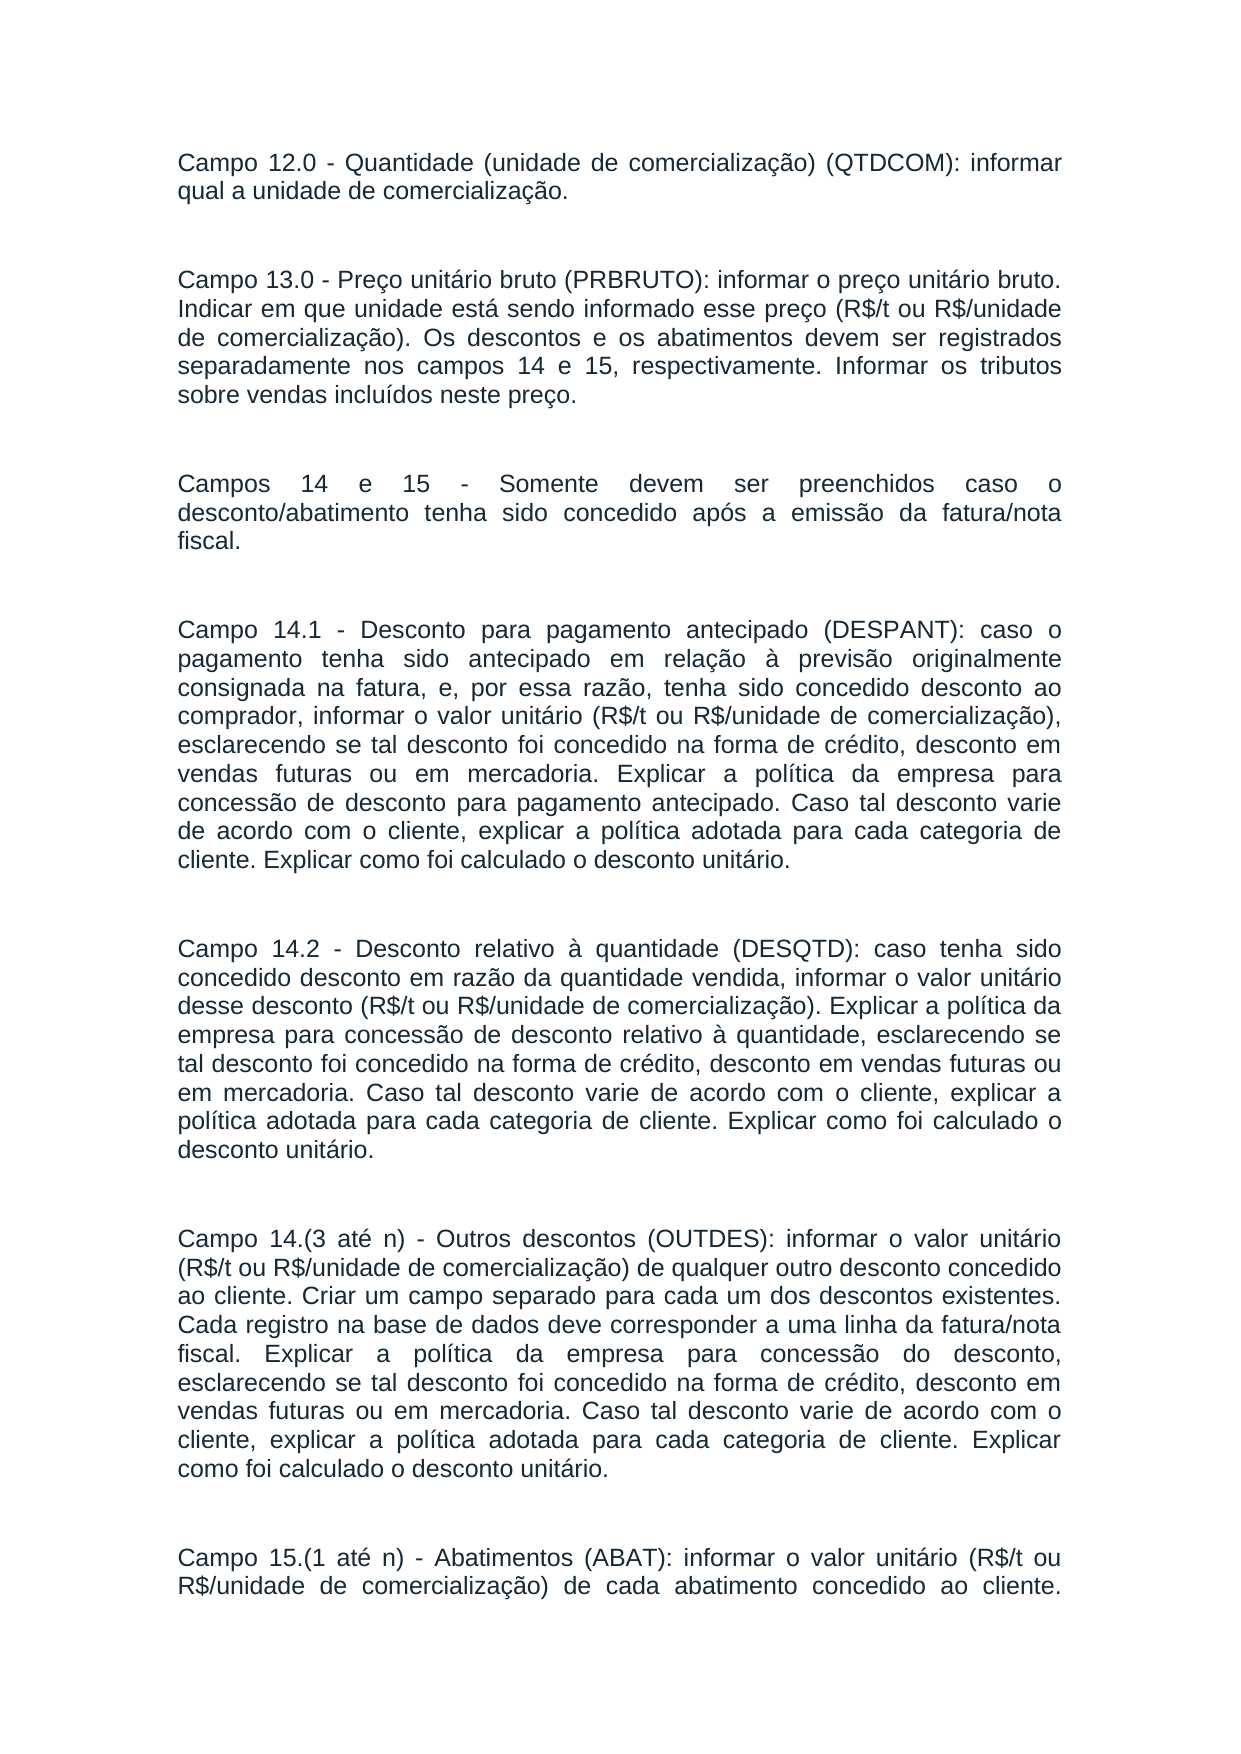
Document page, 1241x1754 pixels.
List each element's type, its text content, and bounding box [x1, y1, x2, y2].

text Campo 14.(3 até n) - Outros descontos (OUTDES): informar o valor unitário (R$/t ou R$/unidade de comercialização) de qualquer outro desconto concedido ao cliente. Criar um campo separado para cada um dos descontos existentes. Cada registro na base de dados deve corresponder a uma linha da fatura/nota fiscal. Explicar a política da empresa para concessão do desconto, esclarecendo se tal desconto foi concedido na forma de crédito, desconto em vendas futuras ou em mercadoria. Caso tal desconto varie de acordo com o cliente, explicar a política adotada para cada categoria de cliente. Explicar como foi calculado o desconto unitário. [177, 1224, 1063, 1483]
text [177, 1543, 1063, 1600]
text Campos 14 e 15 - Somente devem ser preenchidos caso o desconto/abatimento tenha sido concedido após a emissão da fatura/nota fiscal. [177, 469, 1063, 555]
text Campo 12.0 - Quantidade (unidade de comercialização) (QTDCOM): informar qual a unidade de comercialização. [177, 148, 1063, 205]
text Campo 13.0 - Preço unitário bruto (PRBRUTO): informar o preço unitário bruto. Indicar em que unidade está sendo informado esse preço (R$/t ou R$/unidade de comercialização). Os descontos e os abatimentos devem ser registrados separadamente nos campos 14 e 15, respectivamente. Informar os tributos sobre vendas incluídos neste preço. [177, 265, 1063, 409]
text Campo 14.2 - Desconto relativo à quantidade (DESQTD): caso tenha sido concedido desconto em razão da quantidade vendida, informar o valor unitário desse desconto (R$/t ou R$/unidade de comercialização). Explicar a política da empresa para concessão de desconto relativo à quantidade, esclarecendo se tal desconto foi concedido na forma de crédito, desconto em vendas futuras ou em mercadoria. Caso tal desconto varie de acordo com o cliente, explicar a política adotada para cada categoria de cliente. Explicar como foi calculado o desconto unitário. [177, 934, 1063, 1164]
text Campo 14.1 - Desconto para pagamento antecipado (DESPANT): caso o pagamento tenha sido antecipado em relação à previsão originalmente consignada na fatura, e, por essa razão, tenha sido concedido desconto ao comprador, informar o valor unitário (R$/t ou R$/unidade de comercialização), esclarecendo se tal desconto foi concedido na forma de crédito, desconto em vendas futuras ou em mercadoria. Explicar a política da empresa para concessão de desconto para pagamento antecipado. Caso tal desconto varie de acordo com o cliente, explicar a política adotada para cada categoria de cliente. Explicar como foi calculado o desconto unitário. [177, 615, 1063, 874]
